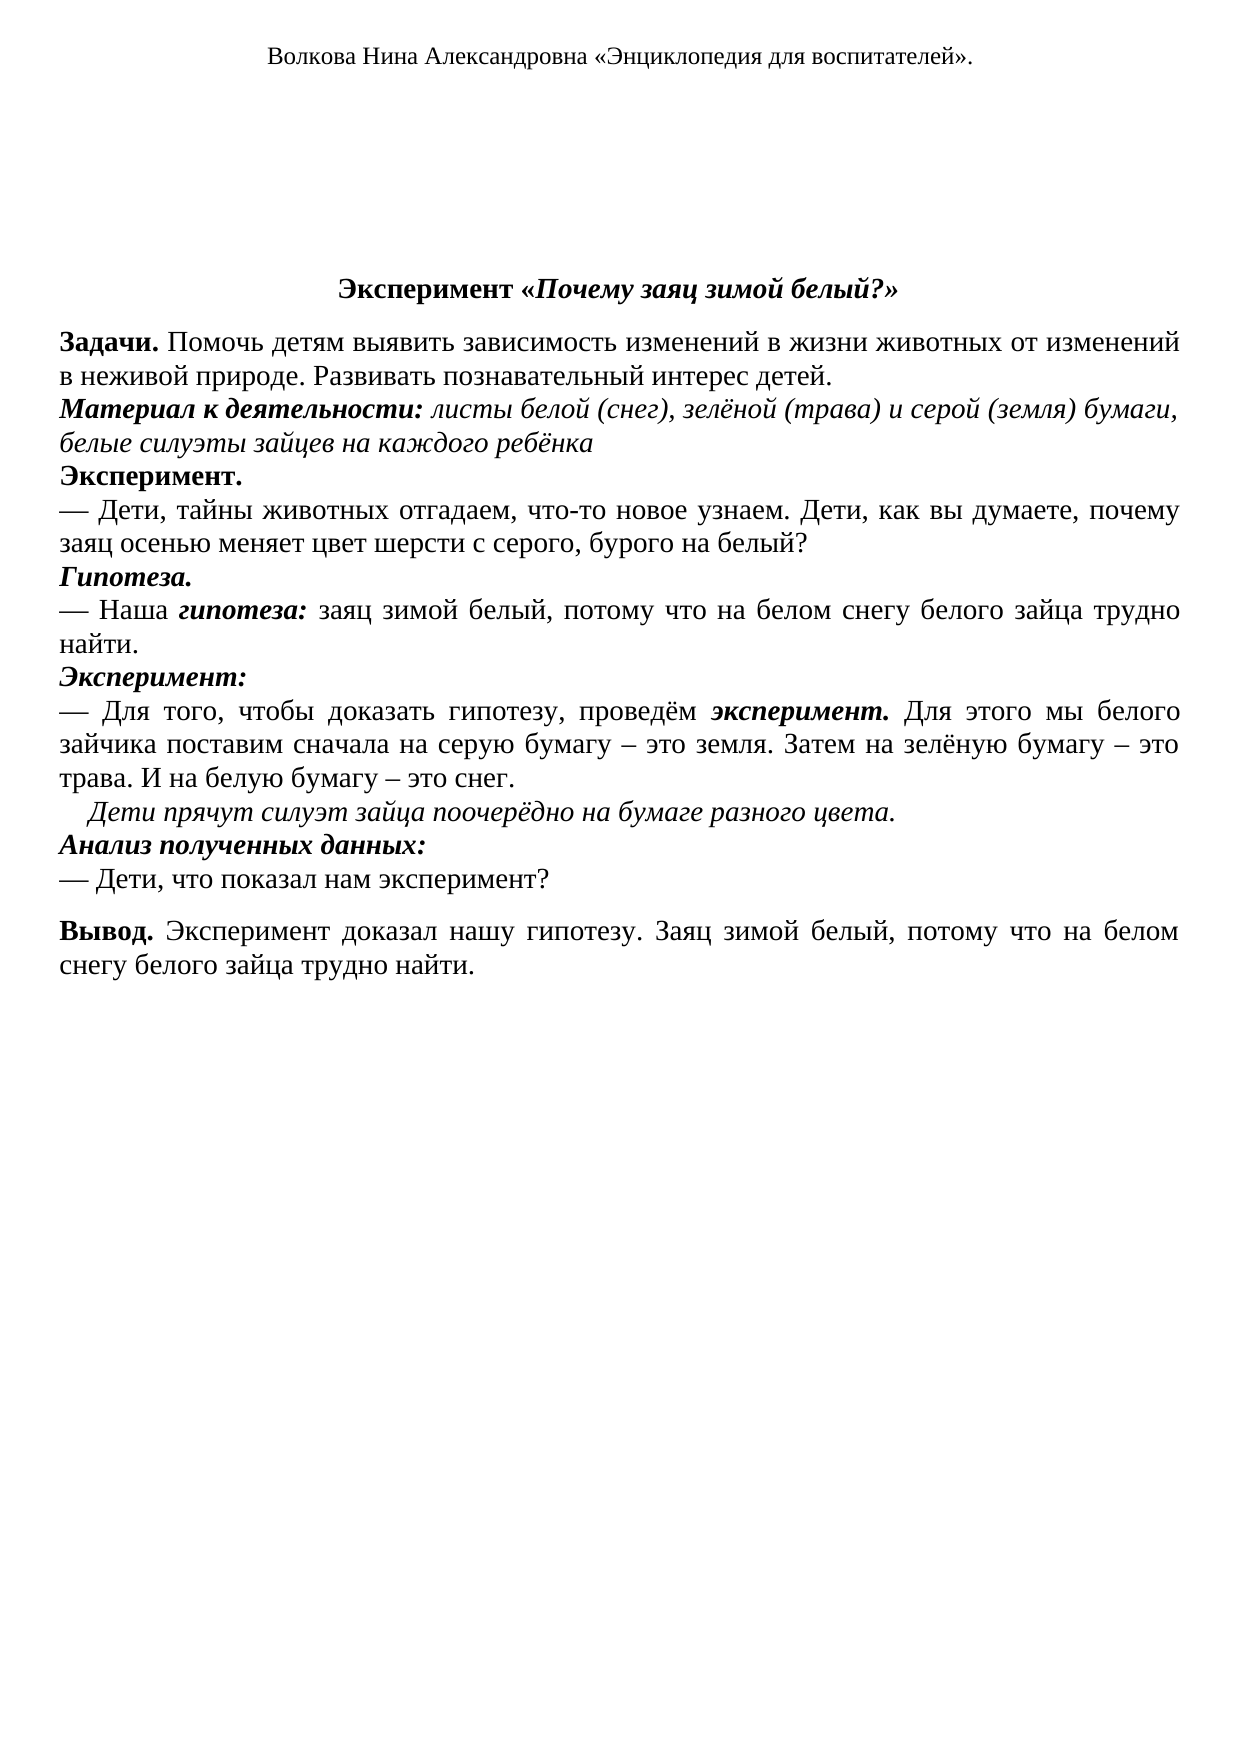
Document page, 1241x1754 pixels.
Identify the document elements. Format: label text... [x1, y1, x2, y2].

text Эксперимент: [59, 659, 1181, 693]
text — Наша гипотеза: заяц зимой белый, потому что на белом снегу белого зайца трудно найти. [59, 592, 1181, 659]
text — Дети, тайны животных отгадаем, что-то новое узнаем. Дети, как вы думаете, почему заяц осенью меняет цвет шерсти с серого, бурого на белый? [59, 492, 1181, 559]
text Задачи. Помочь детям выявить зависимость изменений в жизни животных от изменений в неживой природе. Развивать познавательный интерес детей. [59, 324, 1181, 391]
text Материал к деятельности: листы белой (снег), зелёной (трава) и серой (земля) бумаги, белые силуэты зайцев на каждого ребёнка [59, 391, 1181, 458]
list Эксперимент «Почему заяц зимой белый?» [59, 271, 1180, 305]
list Вывод. Эксперимент доказал нашу гипотезу. Заяц зимой белый, потому что на белом снегу белого зайца трудно найти. [59, 913, 1180, 981]
text Эксперимент. [59, 458, 1181, 492]
text Гипотеза. [59, 559, 1181, 592]
list — Дети, что показал нам эксперимент? [59, 861, 1181, 894]
text — Для того, чтобы доказать гипотезу, проведём эксперимент. Для этого мы белого зайчика поставим сначала на серую бумагу – это земля. Затем на зелёную бумагу – это трава. И на белую бумагу – это снег. [59, 693, 1181, 794]
list Анализ полученных данных: [59, 827, 1181, 861]
text Дети прячут силуэт зайца поочерёдно на бумаге разного цвета. [59, 794, 1181, 827]
